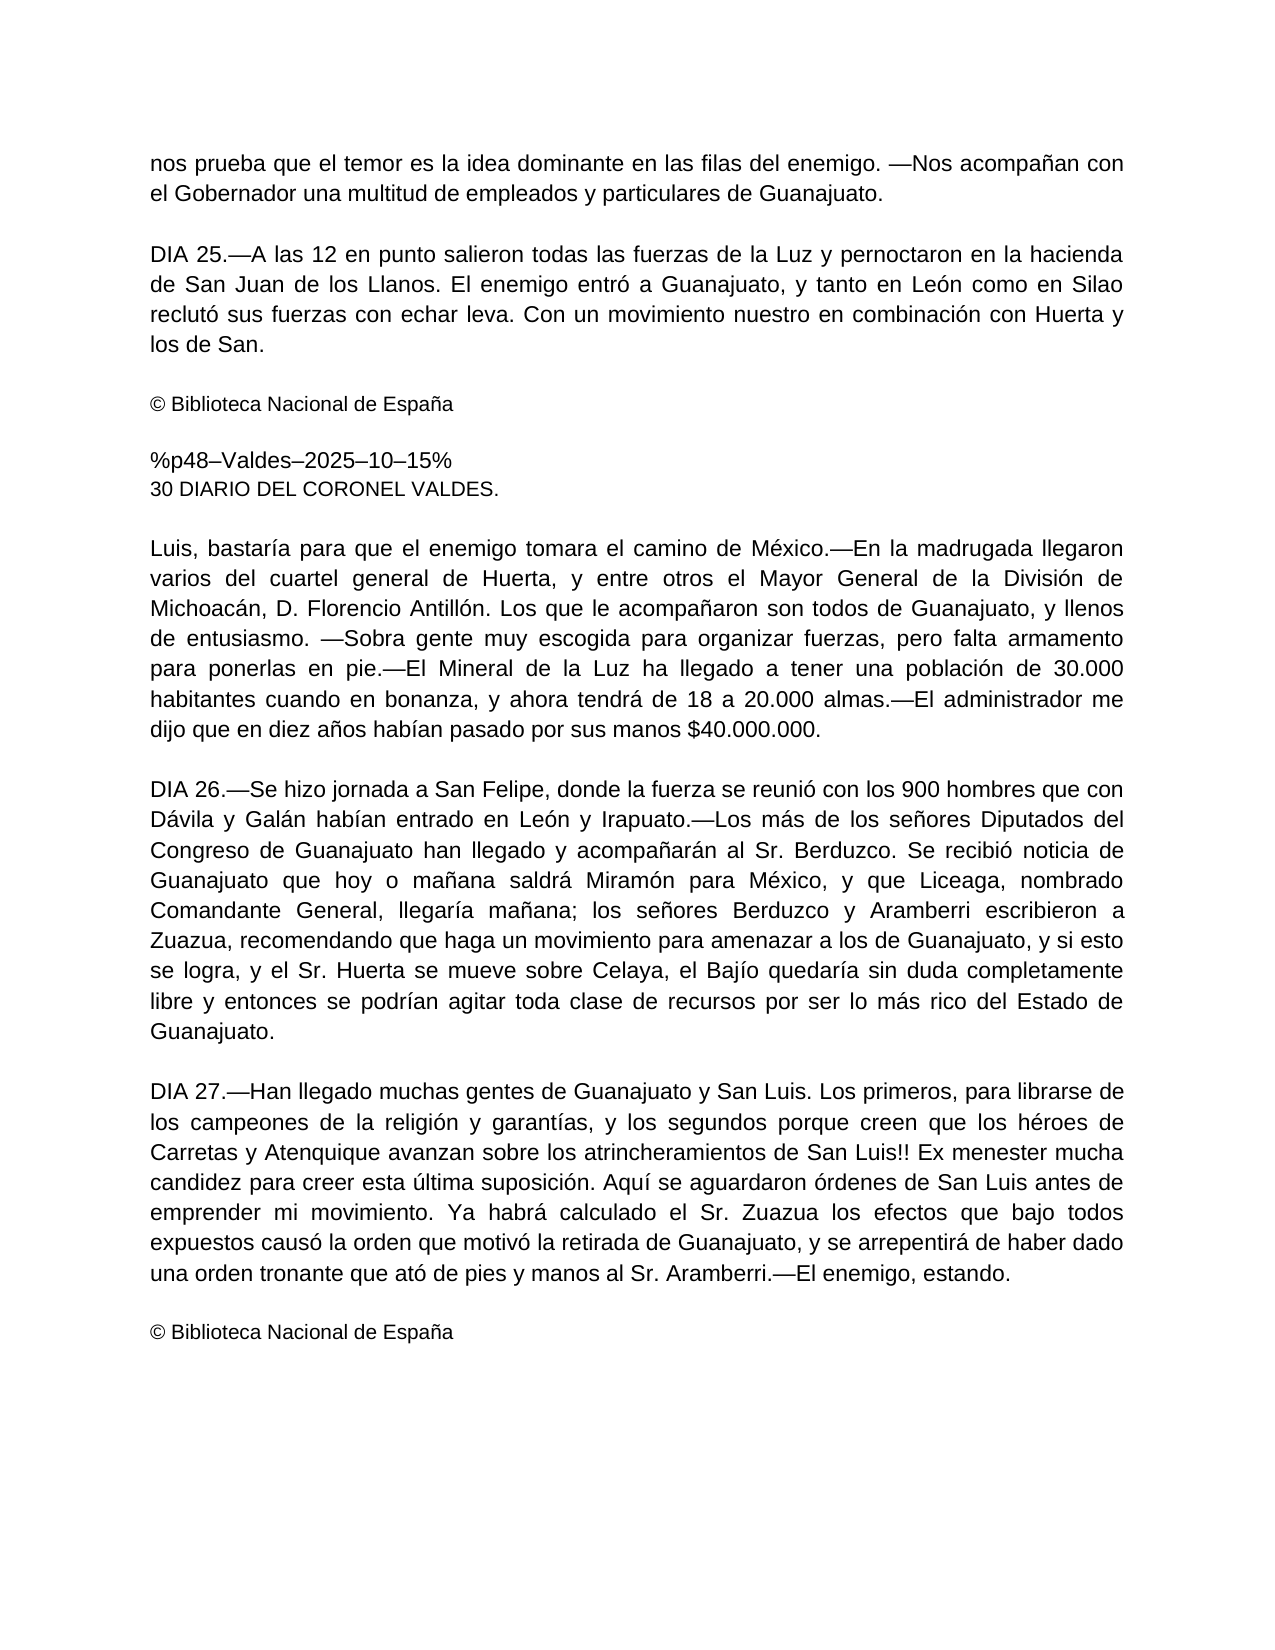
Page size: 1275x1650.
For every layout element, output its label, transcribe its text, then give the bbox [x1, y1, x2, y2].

text DIA 26.—Se hizo jornada a San Felipe, donde la fuerza se reunió con los 900 hombres que con Dávila y Galán habían entrado en León y Irapuato.—Los más de los señores Diputados del Congreso de Guanajuato han llegado y acompañarán al Sr. Berduzco. Se recibió noticia de Guanajuato que hoy o mañana saldrá Miramón para México, y que Liceaga, nombrado Comandante General, llegaría mañana; los señores Berduzco y Aramberri escribieron a Zuazua, recomendando que haga un movimiento para amenazar a los de Guanajuato, y si esto se logra, y el Sr. Huerta se mueve sobre Celaya, el Bajío quedaría sin duda completamente libre y entonces se podrían agitar toda clase de recursos por ser lo más rico del Estado de Guanajuato. [150, 776, 1125, 1044]
text 30 DIARIO DEL CORONEL VALDES. [150, 477, 1125, 501]
text © Biblioteca Nacional de España [150, 392, 1125, 416]
text DIA 27.—Han llegado muchas gentes de Guanajuato y San Luis. Los primeros, para librarse de los campeones de la religión y garantías, y los segundos porque creen que los héroes de Carretas y Atenquique avanzan sobre los atrincheramientos de San Luis!! Ex menester mucha candidez para creer esta última suposición. Aquí se aguardaron órdenes de San Luis antes de emprender mi movimiento. Ya habrá calculado el Sr. Zuazua los efectos que bajo todos expuestos causó la orden que motivó la retirada de Guanajuato, y se arrepentirá de haber dado una orden tronante que ató de pies y manos al Sr. Aramberri.—El enemigo, estando. [150, 1078, 1125, 1286]
text DIA 25.—A las 12 en punto salieron todas las fuerzas de la Luz y pernoctaron en la hacienda de San Juan de los Llanos. El enemigo entró a Guanajuato, y tanto en León como en Silao reclutó sus fuerzas con echar leva. Con un movimiento nuestro en combinación con Huerta y los de San. [150, 241, 1125, 358]
text Luis, bastaría para que el enemigo tomara el camino de México.—En la madrugada llegaron varios del cuartel general de Huerta, y entre otros el Mayor General de la División de Michoacán, D. Florencio Antillón. Los que le acompañaron son todos de Guanajuato, y llenos de entusiasmo. —Sobra gente muy escogida para organizar fuerzas, pero falta armamento para ponerlas en pie.—El Mineral de la Luz ha llegado a tener una población de 30.000 habitantes cuando en bonanza, y ahora tendrá de 18 a 20.000 almas.—El administrador me dijo que en diez años habían pasado por sus manos $40.000.000. [150, 534, 1125, 742]
text %p48–Valdes–2025–10–15% [150, 447, 1125, 473]
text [150, 150, 1125, 207]
text © Biblioteca Nacional de España [150, 1320, 1125, 1344]
